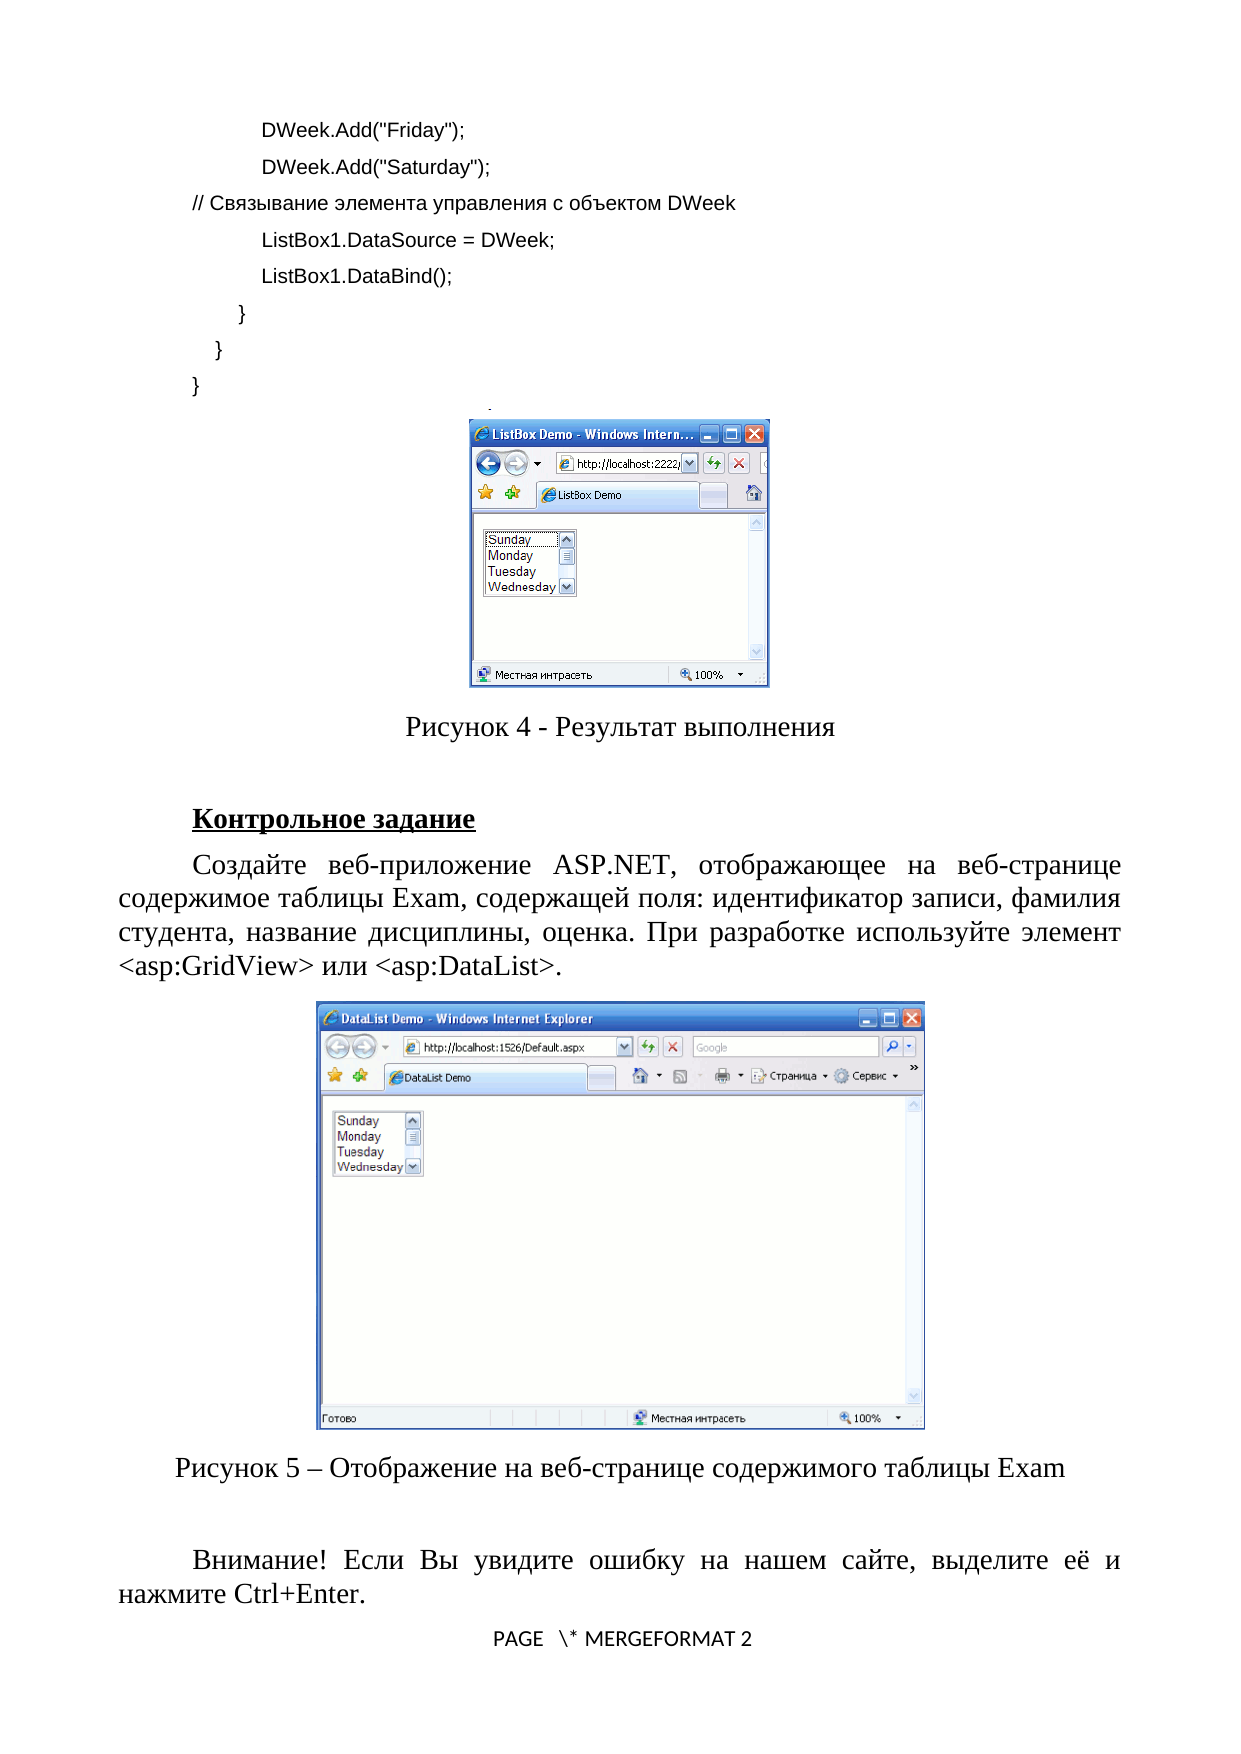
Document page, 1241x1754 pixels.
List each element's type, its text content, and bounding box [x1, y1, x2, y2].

text Внимание! Если Вы увидите ошибку на нашем сайте, выделите её и нажмите Ctrl+Enter. [118, 1542, 1122, 1609]
text ListBox1.DataSource = DWeek; [118, 227, 1122, 251]
text } [118, 373, 1122, 397]
text DWeek.Add("Friday"); [118, 118, 1122, 142]
text Рисунок 4 - Результат выполнения [118, 709, 1122, 742]
text Создайте веб-приложение ASP.NET, отображающее на веб-странице содержимое таблицы Exam, содержащей поля: идентификатор записи, фамилия студента, название дисциплины, оценка. При разработке используйте элемент <asp:GridView> или <asp:DataList>. [118, 847, 1122, 981]
picture [464, 409, 776, 697]
text ListBox1.DataBind(); [118, 264, 1122, 288]
picture [309, 993, 932, 1438]
text Рисунок 5 – Отображение на веб-странице содержимого таблицы Exam [118, 1450, 1122, 1484]
text DWeek.Add("Saturday"); [118, 154, 1122, 178]
text // Связывание элемента управления с объектом DWeek [118, 191, 1122, 215]
text Контрольное задание [118, 801, 1122, 834]
text } [118, 337, 1122, 361]
text } [118, 300, 1122, 324]
